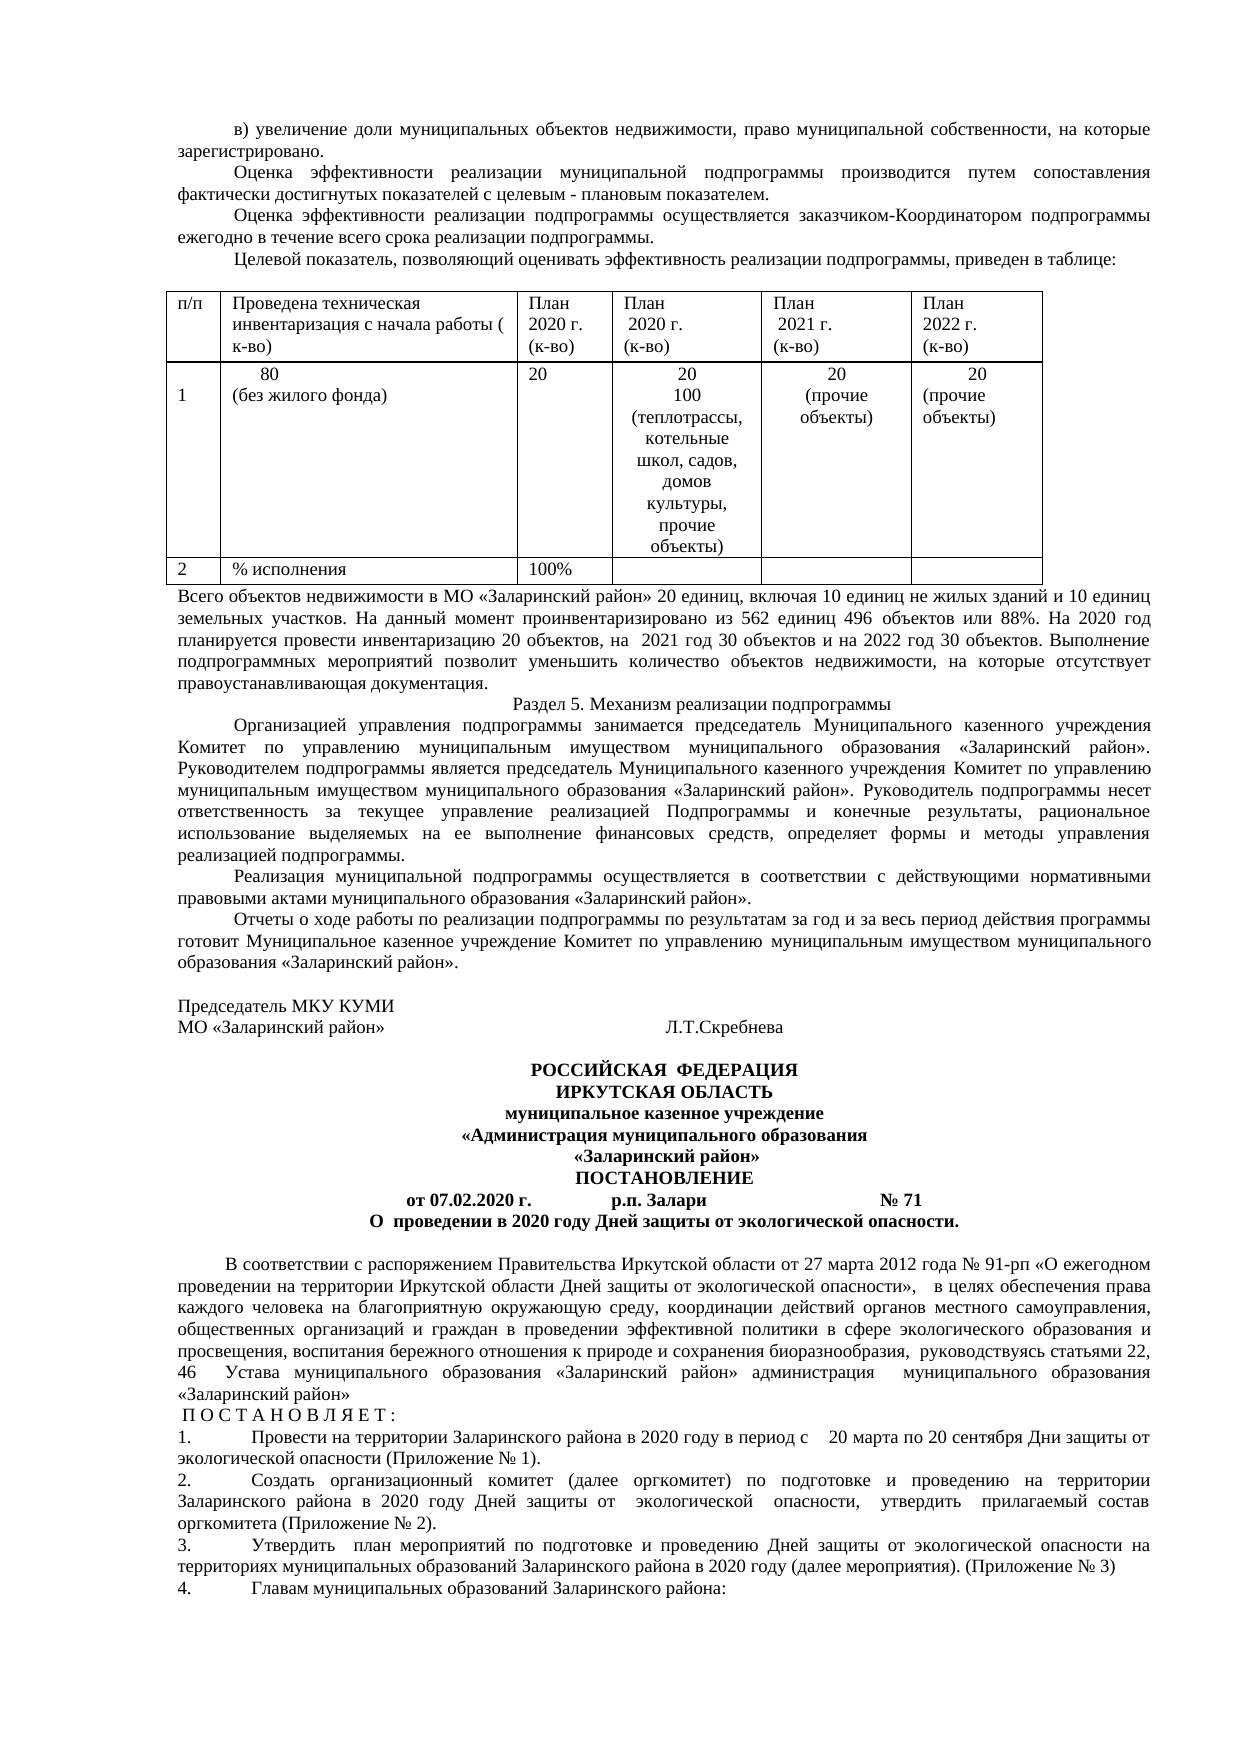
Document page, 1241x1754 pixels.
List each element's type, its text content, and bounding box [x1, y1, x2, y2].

table_cell [762, 558, 911, 584]
text Отчеты о ходе работы по реализации подпрограммы по результатам за год и за весь период действия программы готовит Муниципальное казенное учреждение Комитет по управлению муниципальным имуществом муниципального образования «Заларинский район». [177, 908, 1152, 973]
list Создать организационный комитет (далее оргкомитет) по подготовке и проведению на территории Заларинского района в 2020 году Дней защиты от экологической опасности, утвердить прилагаемый состав оргкомитета (Приложение № 2). [177, 1469, 1152, 1533]
table_cell 20 (прочие объекты) [912, 363, 1042, 557]
text МО «Заларинский район» Л.Т.Скребнева [177, 1016, 1152, 1038]
table_header План 2020 г. (к-во) [518, 292, 612, 361]
table_header План 2020 г. (к-во) [613, 292, 761, 361]
text в) увеличение доли муниципальных объектов недвижимости, право муниципальной собственности, на которые зарегистрировано. [177, 118, 1152, 161]
text О проведении в 2020 году Дней защиты от экологической опасности. [177, 1210, 1152, 1232]
title ИРКУТСКАЯ ОБЛАСТЬ [177, 1081, 1152, 1102]
title «Администрация муниципального образования [177, 1124, 1152, 1145]
table_cell % исполнения [221, 558, 517, 584]
table_header п/п [167, 292, 220, 361]
text Оценка эффективности реализации подпрограммы осуществляется заказчиком-Координатором подпрограммы ежегодно в течение всего срока реализации подпрограммы. [177, 204, 1152, 247]
table_header План 2022 г. (к-во) [912, 292, 1042, 361]
table_cell [613, 558, 761, 584]
text В соответствии с распоряжением Правительства Иркутской области от 27 марта 2012 года № 91-рп «О ежегодном проведении на территории Иркутской области Дней защиты от экологической опасности», в целях обеспечения права каждого человека на благоприятную окружающую среду, координации действий органов местного самоуправления, общественных организаций и граждан в проведении эффективной политики в сфере экологического образования и просвещения, воспитания бережного отношения к природе и сохранения биоразнообразия, руководствуясь статьями 22, 46 Устава муниципального образования «Заларинский район» администрация муниципального образования «Заларинский район» [177, 1253, 1152, 1404]
table_header Проведена техническая инвентаризация с начала работы ( к-во) [221, 292, 517, 361]
list Провести на территории Заларинского района в 2020 году в период с 20 марта по 20 сентября Дни защиты от экологической опасности (Приложение № 1). [177, 1426, 1152, 1469]
table_cell 20 (прочие объекты) [762, 363, 911, 557]
list Главам муниципальных образований Заларинского района: [177, 1577, 1152, 1598]
title ПОСТАНОВЛЕНИЕ [177, 1167, 1152, 1188]
text Целевой показатель, позволяющий оценивать эффективность реализации подпрограммы, приведен в таблице: [177, 247, 1152, 269]
text Реализация муниципальной подпрограммы осуществляется в соответствии с действующими нормативными правовыми актами муниципального образования «Заларинский район». [177, 865, 1152, 908]
table_cell 20 [518, 363, 612, 557]
text Всего объектов недвижимости в МО «Заларинский район» 20 единиц, включая 10 единиц не жилых зданий и 10 единиц земельных участков. На данный момент проинвентаризировано из 562 единиц 496 объектов или 88%. На 2020 год планируется провести инвентаризацию 20 объектов, на 2021 год 30 объектов и на 2022 год 30 объектов. Выполнение подпрограммных мероприятий позволит уменьшить количество объектов недвижимости, на которые отсутствует правоустанавливающая документация. [177, 585, 1152, 693]
table_header План 2021 г. (к-во) [762, 292, 911, 361]
table_cell 100% [518, 558, 612, 584]
title РОССИЙСКАЯ ФЕДЕРАЦИЯ [177, 1059, 1152, 1081]
text Председатель МКУ КУМИ [177, 994, 1152, 1016]
title «Заларинский район» [177, 1145, 1152, 1167]
table_cell 20 100 (теплотрассы, котельные школ, садов, домов культуры, прочие объекты) [613, 363, 761, 557]
text Раздел 5. Механизм реализации подпрограммы [177, 693, 1152, 714]
table_cell [912, 558, 1042, 584]
table_cell 80 (без жилого фонда) [221, 363, 517, 557]
table_cell 1 [167, 363, 220, 557]
title от 07.02.2020 г. р.п. Залари № 71 [177, 1188, 1152, 1210]
text Организацией управления подпрограммы занимается председатель Муниципального казенного учреждения Комитет по управлению муниципальным имуществом муниципального образования «Заларинский район». Руководителем подпрограммы является председатель Муниципального казенного учреждения Комитет по управлению муниципальным имуществом муниципального образования «Заларинский район». Руководитель подпрограммы несет ответственность за текущее управление реализацией Подпрограммы и конечные результаты, рациональное использование выделяемых на ее выполнение финансовых средств, определяет формы и методы управления реализацией подпрограммы. [177, 714, 1152, 865]
table_cell 2 [167, 558, 220, 584]
list Утвердить план мероприятий по подготовке и проведению Дней защиты от экологической опасности на территориях муниципальных образований Заларинского района в 2020 году (далее мероприятия). (Приложение № 3) [177, 1533, 1152, 1577]
text П О С Т А Н О В Л Я Е Т : [177, 1404, 1152, 1426]
title муниципальное казенное учреждение [177, 1102, 1152, 1124]
text Оценка эффективности реализации муниципальной подпрограммы производится путем сопоставления фактически достигнутых показателей с целевым - плановым показателем. [177, 161, 1152, 204]
